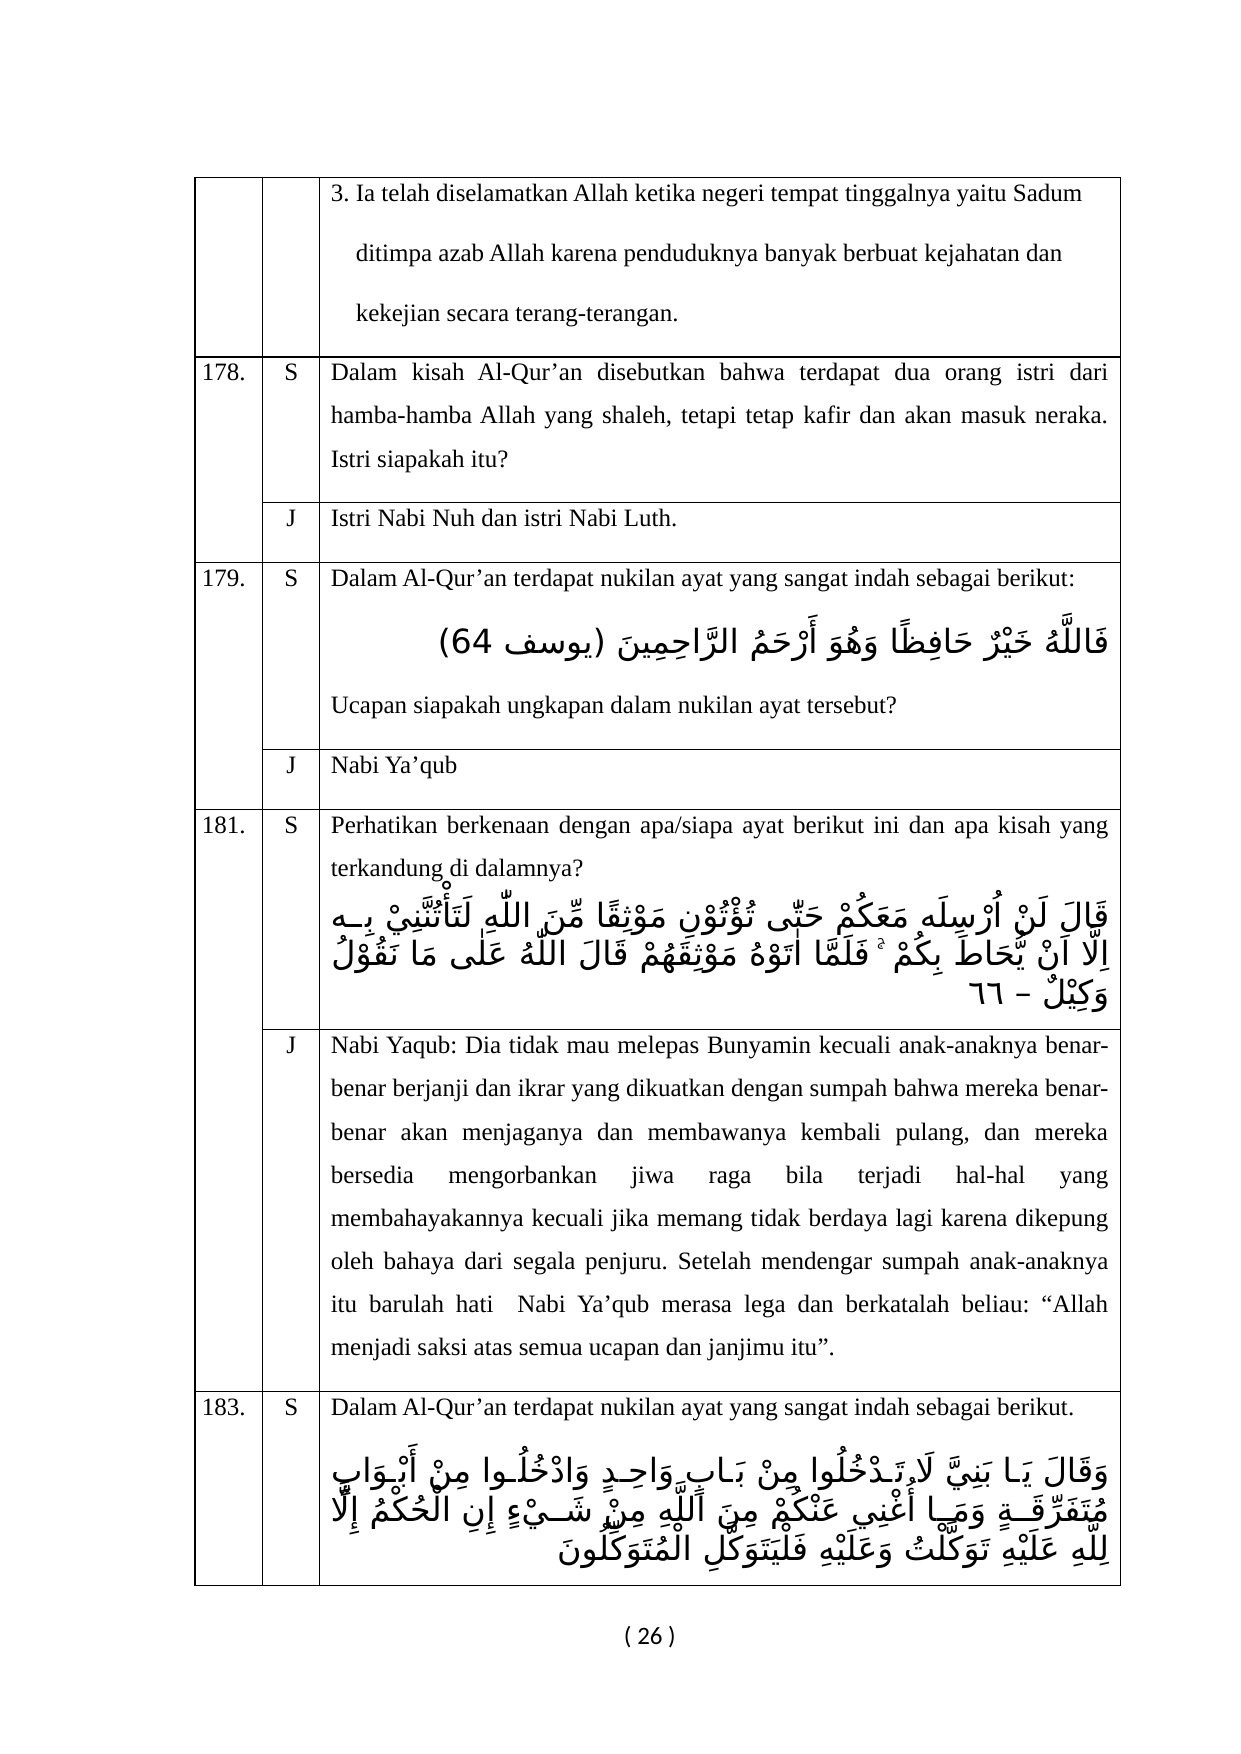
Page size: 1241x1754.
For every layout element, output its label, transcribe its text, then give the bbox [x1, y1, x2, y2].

table_cell Dalam kisah Al-Qur’an disebutkan bahwa terdapat dua orang istri dari hamba-hamba Allah yang shaleh, tetapi tetap kafir dan akan masuk neraka. Istri siapakah itu? [320, 358, 1120, 502]
table_cell S [263, 1392, 319, 1585]
table_cell J [263, 178, 319, 356]
table_cell [196, 1392, 262, 1585]
table_cell S [263, 810, 319, 1029]
table_cell [196, 810, 262, 1391]
table_cell [196, 358, 262, 562]
table_cell J [263, 503, 319, 562]
table_cell Dalam Al-Qur’an terdapat nukilan ayat yang sangat indah sebagai berikut: فَاللَّهُ خَيْرٌ حَافِظًا وَهُوَ أَرْحَمُ الرَّاحِمِينَ (يوسف 64) Ucapan siapakah ungkapan dalam nukilan ayat tersebut? [320, 563, 1120, 749]
table_cell J [263, 750, 319, 809]
table_cell Istri Nabi Nuh dan istri Nabi Luth. [320, 503, 1120, 562]
table_cell S [263, 563, 319, 749]
table_cell [196, 563, 262, 809]
table_cell Nabi Ya’qub [320, 750, 1120, 809]
table_cell Nabi Yaqub: Dia tidak mau melepas Bunyamin kecuali anak-anaknya benar-benar berjanji dan ikrar yang dikuatkan dengan sumpah bahwa mereka benar-benar akan menjaganya dan membawanya kembali pulang, dan mereka bersedia mengorbankan jiwa raga bila terjadi hal-hal yang membahayakannya kecuali jika memang tidak berdaya lagi karena dikepung oleh bahaya dari segala penjuru. Setelah mendengar sumpah anak-anaknya itu barulah hati Nabi Ya’qub merasa lega dan berkatalah beliau: “Allah menjadi saksi atas semua ucapan dan janjimu itu”. [320, 1030, 1120, 1391]
table_cell S [263, 358, 319, 502]
table_cell J [263, 1030, 319, 1391]
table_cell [320, 178, 1120, 356]
table_cell Perhatikan berkenaan dengan apa/siapa ayat berikut ini dan apa kisah yang terkandung di dalamnya? قَالَ لَنْ اُرْسِلَه مَعَكُمْ حَتّٰى تُؤْتُوْنِ مَوْثِقًا مِّنَ اللّٰهِ لَتَأْتُنَّنِيْ بِه اِلَّا اَنْ يُّحَاطَ بِكُمْ ۚ فَلَمَّا اٰتَوْهُ مَوْثِقَهُمْ قَالَ اللّٰهُ عَلٰى مَا نَقُوْلُ وَكِيْلٌ – ٦٦ [320, 810, 1120, 1029]
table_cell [320, 1392, 1120, 1585]
